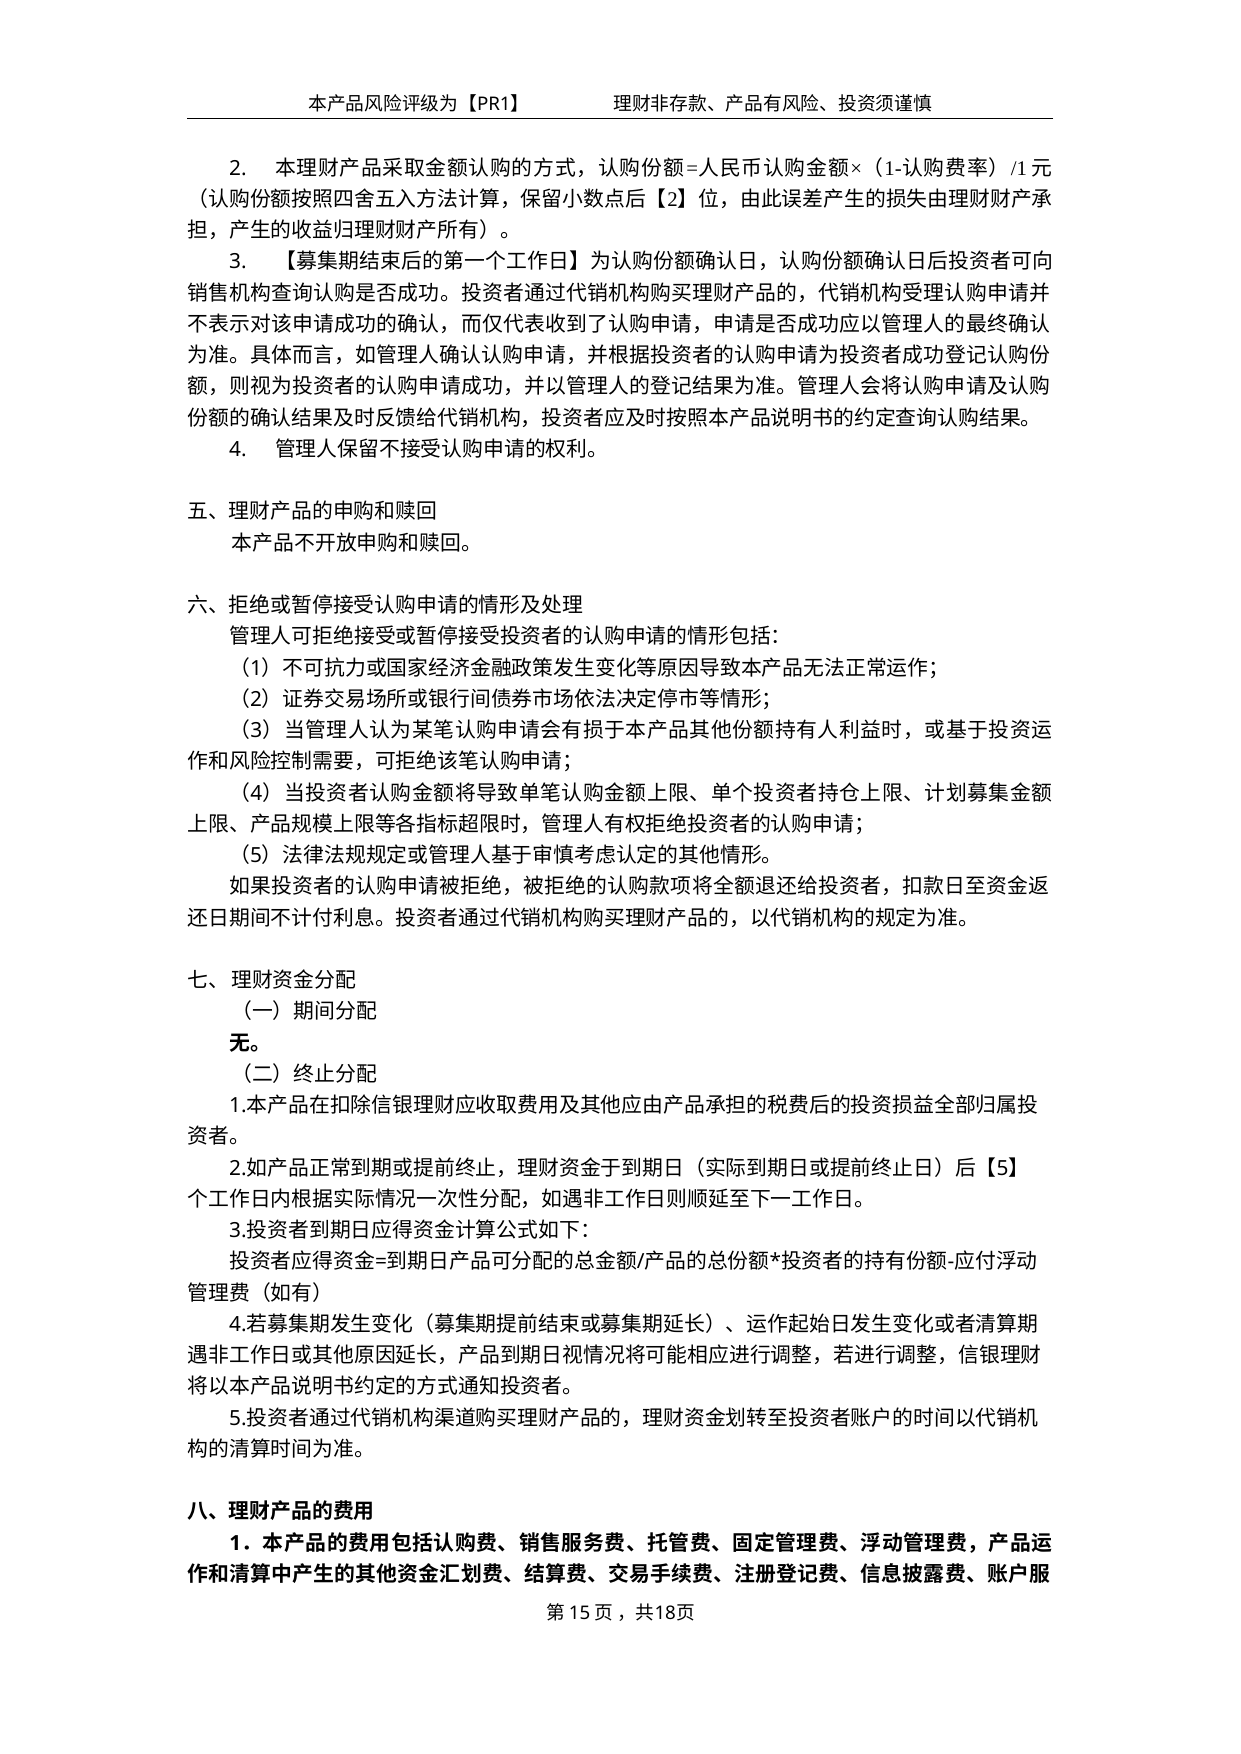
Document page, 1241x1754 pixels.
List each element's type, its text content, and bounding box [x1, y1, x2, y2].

text （2）证券交易场所或银行间债券市场依法决定停市等情形； [187, 681, 1053, 712]
text （4）当投资者认购金额将导致单笔认购金额上限、单个投资者持仓上限、计划募集金额上限、产品规模上限等各指标超限时，管理人有权拒绝投资者的认购申请； [187, 775, 1053, 837]
text 3.投资者到期日应得资金计算公式如下： [187, 1212, 1049, 1244]
list （一）期间分配 [187, 994, 1043, 1025]
text 1.本产品在扣除信银理财应收取费用及其他应由产品承担的税费后的投资损益全部归属投资者。 [187, 1087, 1049, 1150]
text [187, 1525, 1053, 1587]
text 如果投资者的认购申请被拒绝，被拒绝的认购款项将全额退还给投资者，扣款日至资金返还日期间不计付利息。投资者通过代销机构购买理财产品的，以代销机构的规定为准。 [187, 869, 1053, 931]
text （5）法律法规规定或管理人基于审慎考虑认定的其他情形。 [187, 837, 1053, 869]
text 五、理财产品的申购和赎回 [187, 494, 1049, 525]
text 无。 [187, 1025, 1043, 1056]
text 六、拒绝或暂停接受认购申请的情形及处理 [187, 587, 1043, 619]
text 2.如产品正常到期或提前终止，理财资金于到期日（实际到期日或提前终止日）后【5】个工作日内根据实际情况一次性分配，如遇非工作日则顺延至下一工作日。 [187, 1150, 1049, 1212]
list 理财资金分配 [187, 962, 1043, 994]
text 4.若募集期发生变化（募集期提前结束或募集期延长）、运作起始日发生变化或者清算期遇非工作日或其他原因延长，产品到期日视情况将可能相应进行调整，若进行调整，信银理财将以本产品说明书约定的方式通知投资者。 [187, 1306, 1049, 1400]
text 管理人可拒绝接受或暂停接受投资者的认购申请的情形包括： [187, 619, 1053, 650]
text 八、理财产品的费用 [187, 1494, 1047, 1525]
list 管理人保留不接受认购申请的权利。 [187, 431, 1053, 462]
text （1）不可抗力或国家经济金融政策发生变化等原因导致本产品无法正常运作； [187, 650, 1053, 681]
list 本理财产品采取金额认购的方式，认购份额=人民币认购金额×（1-认购费率）/1元（认购份额按照四舍五入方法计算，保留小数点后【2】位，由此误差产生的损失由理财财产承担，产生的收益归理财财产所有）。 [187, 150, 1053, 244]
list （二）终止分配 [187, 1056, 1043, 1087]
text （3）当管理人认为某笔认购申请会有损于本产品其他份额持有人利益时，或基于投资运作和风险控制需要，可拒绝该笔认购申请； [187, 712, 1053, 775]
text 投资者应得资金=到期日产品可分配的总金额/产品的总份额*投资者的持有份额-应付浮动管理费（如有） [187, 1244, 1049, 1306]
list 【募集期结束后的第一个工作日】为认购份额确认日，认购份额确认日后投资者可向销售机构查询认购是否成功。投资者通过代销机构购买理财产品的，代销机构受理认购申请并不表示对该申请成功的确认，而仅代表收到了认购申请，申请是否成功应以管理人的最终确认为准。具体而言，如管理人确认认购申请，并根据投资者的认购申请为投资者成功登记认购份额，则视为投资者的认购申请成功，并以管理人的登记结果为准。管理人会将认购申请及认购份额的确认结果及时反馈给代销机构，投资者应及时按照本产品说明书的约定查询认购结果。 [187, 244, 1053, 431]
text 本产品不开放申购和赎回。 [187, 525, 1049, 556]
text 5.投资者通过代销机构渠道购买理财产品的，理财资金划转至投资者账户的时间以代销机构的清算时间为准。 [187, 1400, 1049, 1462]
